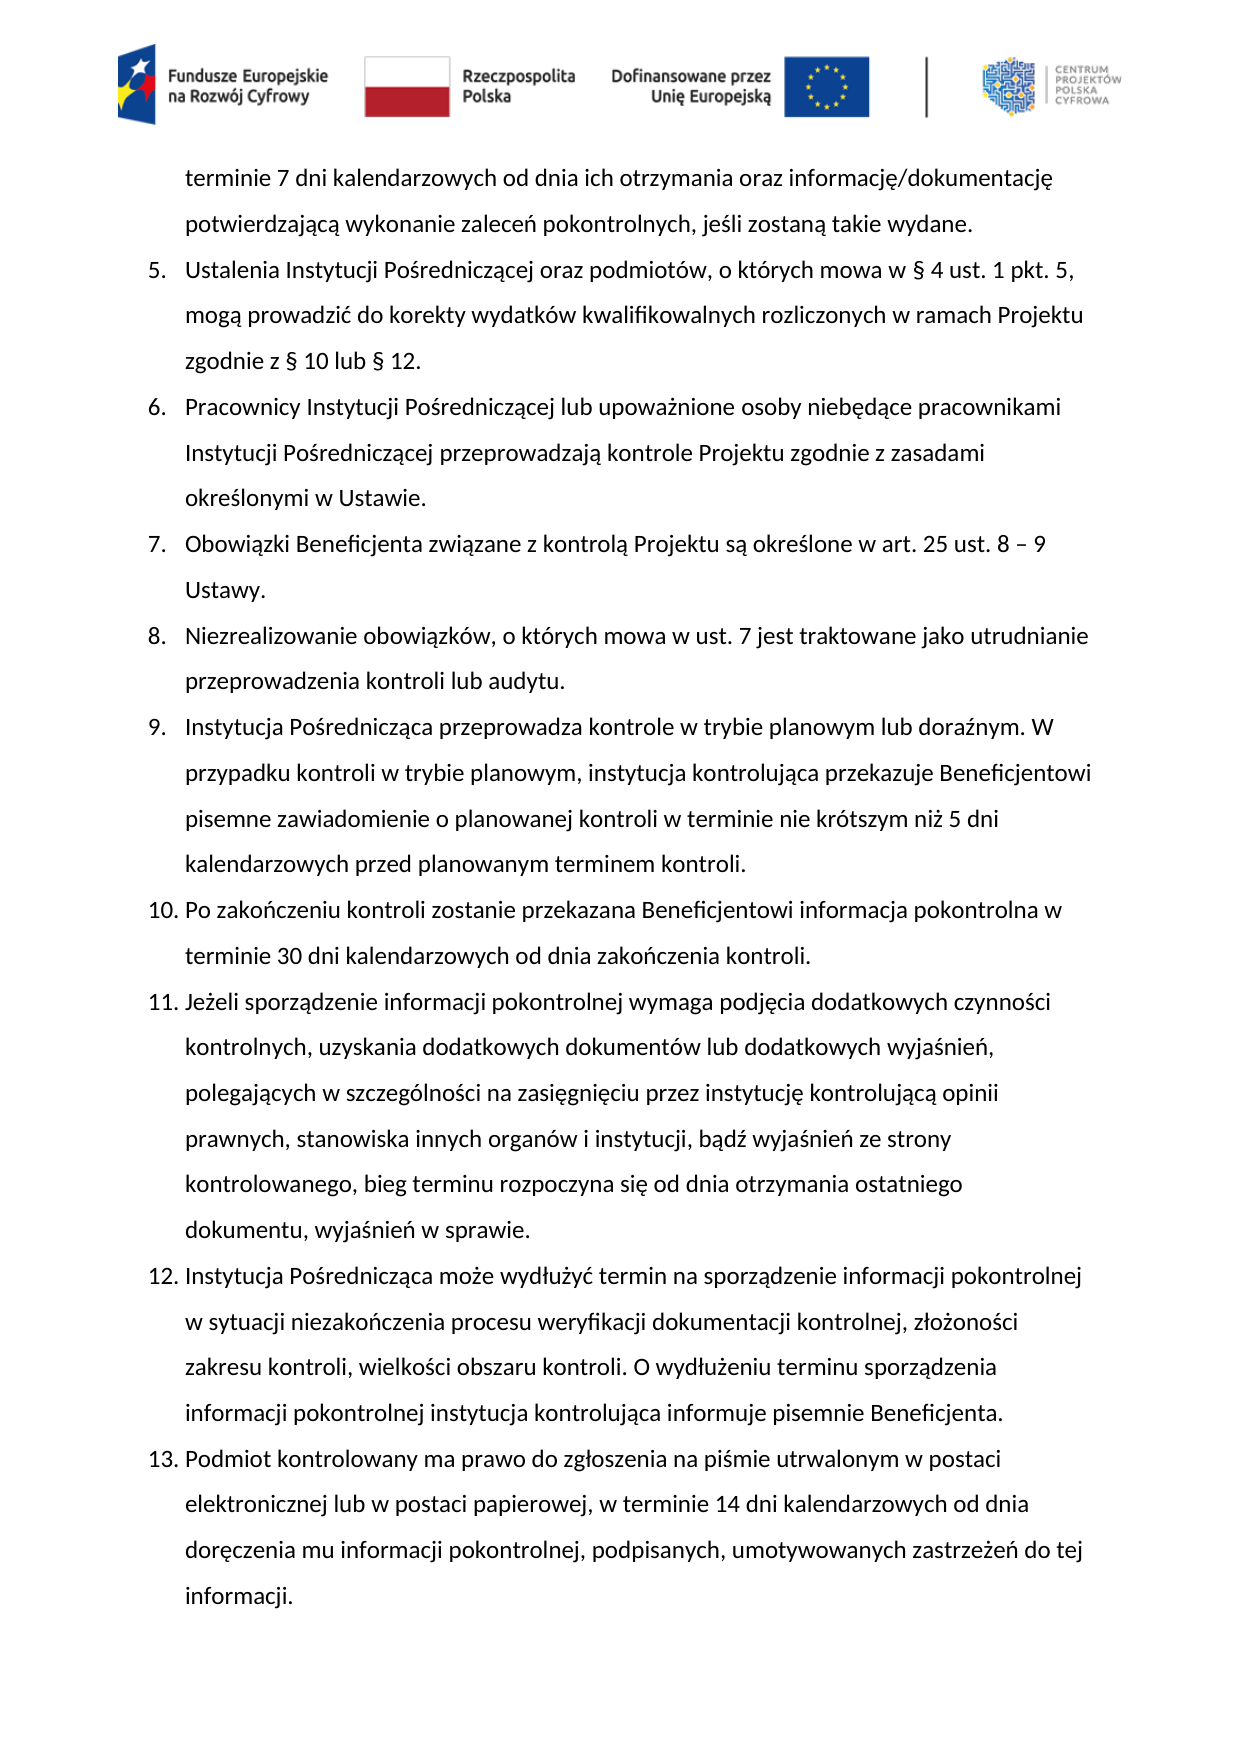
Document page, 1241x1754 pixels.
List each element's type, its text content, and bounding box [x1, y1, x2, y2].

list Podmiot kontrolowany ma prawo do zgłoszenia na piśmie utrwalonym w postaci elektronicznej lub w postaci papierowej, w terminie 14 dni kalendarzowych od dnia doręczenia mu informacji pokontrolnej, podpisanych, umotywowanych zastrzeżeń do tej informacji. [148, 1443, 1093, 1611]
picture [118, 44, 1122, 125]
list Obowiązki Beneficjenta związane z kontrolą Projektu są określone w art. 25 ust. 8 – 9 Ustawy. [148, 528, 1093, 604]
list Jeżeli sporządzenie informacji pokontrolnej wymaga podjęcia dodatkowych czynności kontrolnych, uzyskania dodatkowych dokumentów lub dodatkowych wyjaśnień, polegających w szczególności na zasięgnięciu przez instytucję kontrolującą opinii prawnych, stanowiska innych organów i instytucji, bądź wyjaśnień ze strony kontrolowanego, bieg terminu rozpoczyna się od dnia otrzymania ostatniego dokumentu, wyjaśnień w sprawie. [148, 986, 1093, 1245]
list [148, 162, 1093, 239]
list Pracownicy Instytucji Pośredniczącej lub upoważnione osoby niebędące pracownikami Instytucji Pośredniczącej przeprowadzają kontrole Projektu zgodnie z zasadami określonymi w Ustawie. [148, 391, 1093, 513]
list Instytucja Pośrednicząca przeprowadza kontrole w trybie planowym lub doraźnym. W przypadku kontroli w trybie planowym, instytucja kontrolująca przekazuje Beneficjentowi pisemne zawiadomienie o planowanej kontroli w terminie nie krótszym niż 5 dni kalendarzowych przed planowanym terminem kontroli. [148, 711, 1093, 879]
list Ustalenia Instytucji Pośredniczącej oraz podmiotów, o których mowa w § 4 ust. 1 pkt. 5, mogą prowadzić do korekty wydatków kwalifikowalnych rozliczonych w ramach Projektu zgodnie z § 10 lub § 12. [148, 254, 1093, 376]
list Niezrealizowanie obowiązków, o których mowa w ust. 7 jest traktowane jako utrudnianie przeprowadzenia kontroli lub audytu. [148, 620, 1093, 696]
list Po zakończeniu kontroli zostanie przekazana Beneficjentowi informacja pokontrolna w terminie 30 dni kalendarzowych od dnia zakończenia kontroli. [148, 894, 1093, 970]
list Instytucja Pośrednicząca może wydłużyć termin na sporządzenie informacji pokontrolnej w sytuacji niezakończenia procesu weryfikacji dokumentacji kontrolnej, złożoności zakresu kontroli, wielkości obszaru kontroli. O wydłużeniu terminu sporządzenia informacji pokontrolnej instytucja kontrolująca informuje pisemnie Beneficjenta. [148, 1260, 1093, 1428]
